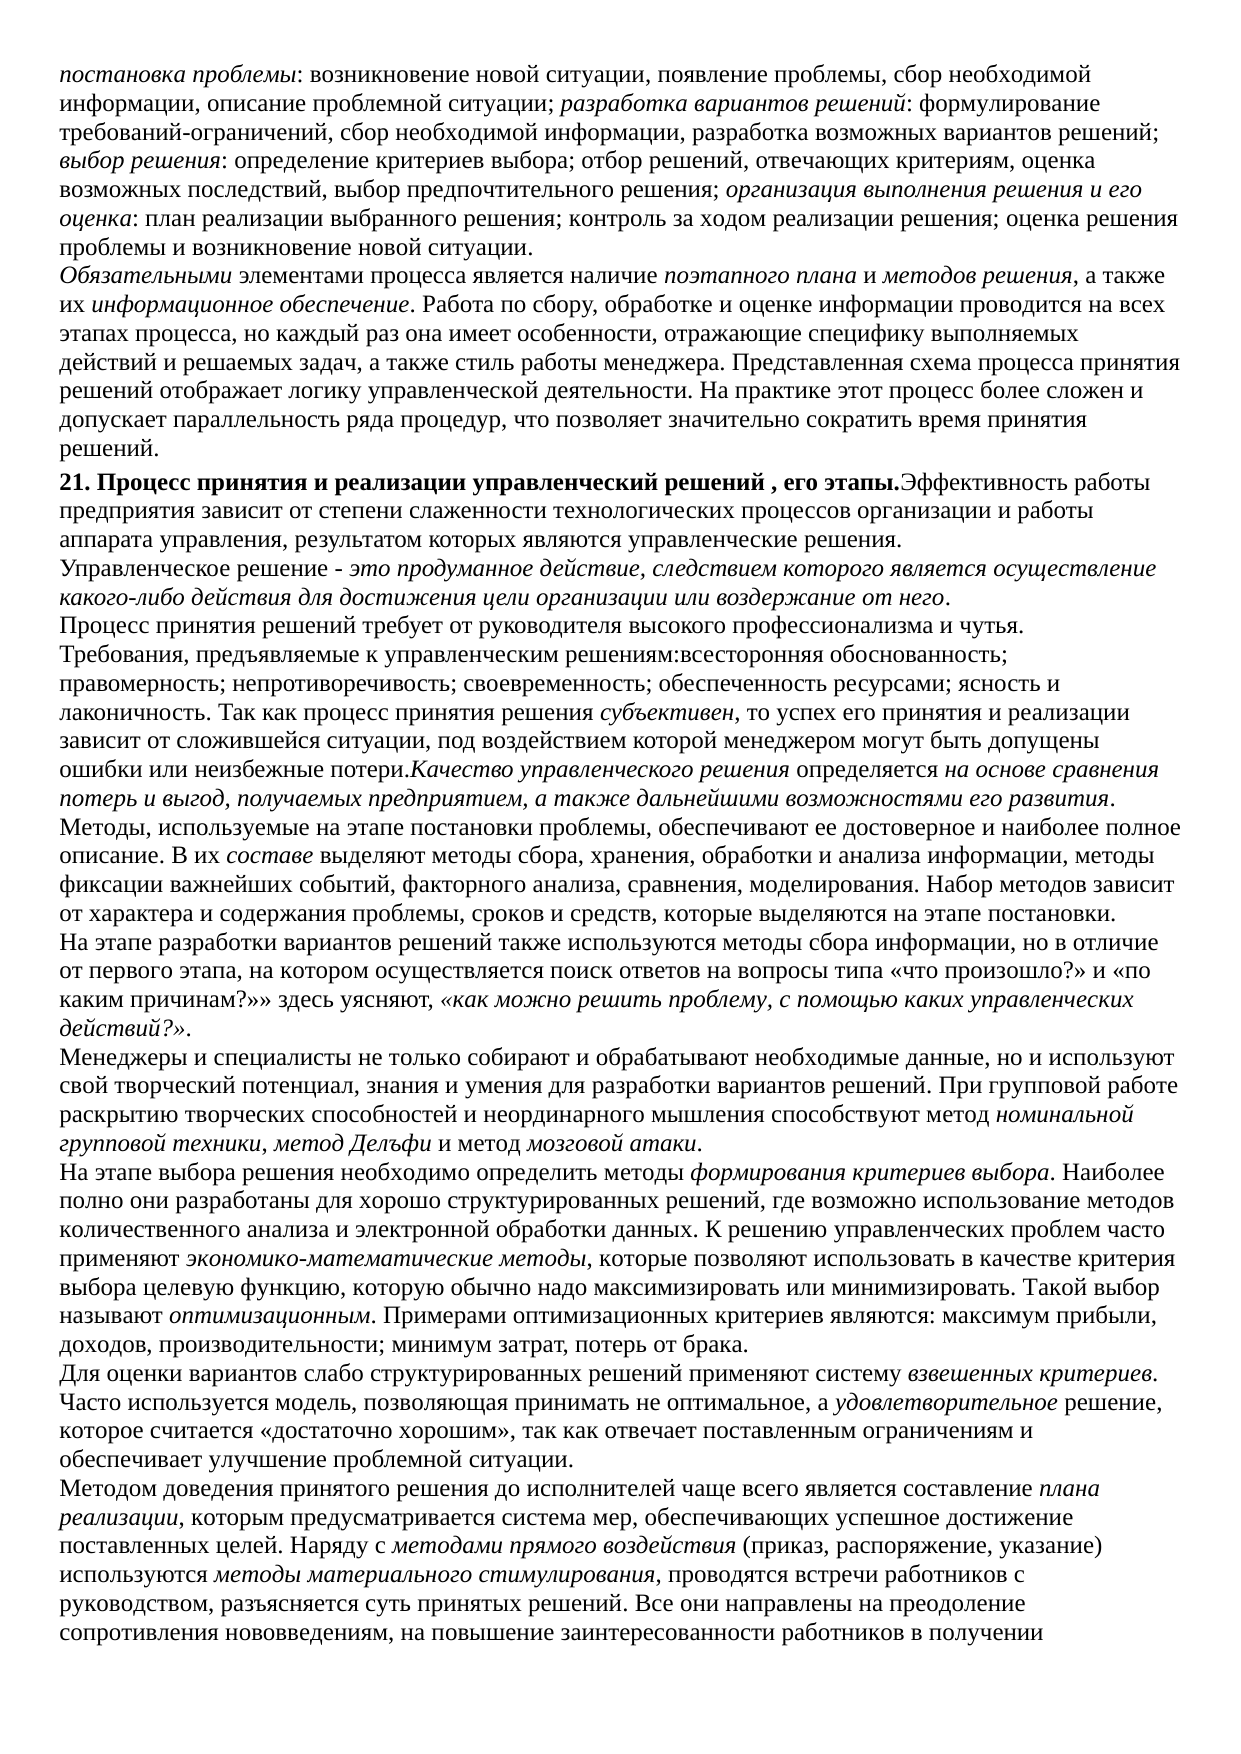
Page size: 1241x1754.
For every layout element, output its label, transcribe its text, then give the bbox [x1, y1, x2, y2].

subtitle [59, 59, 1181, 462]
